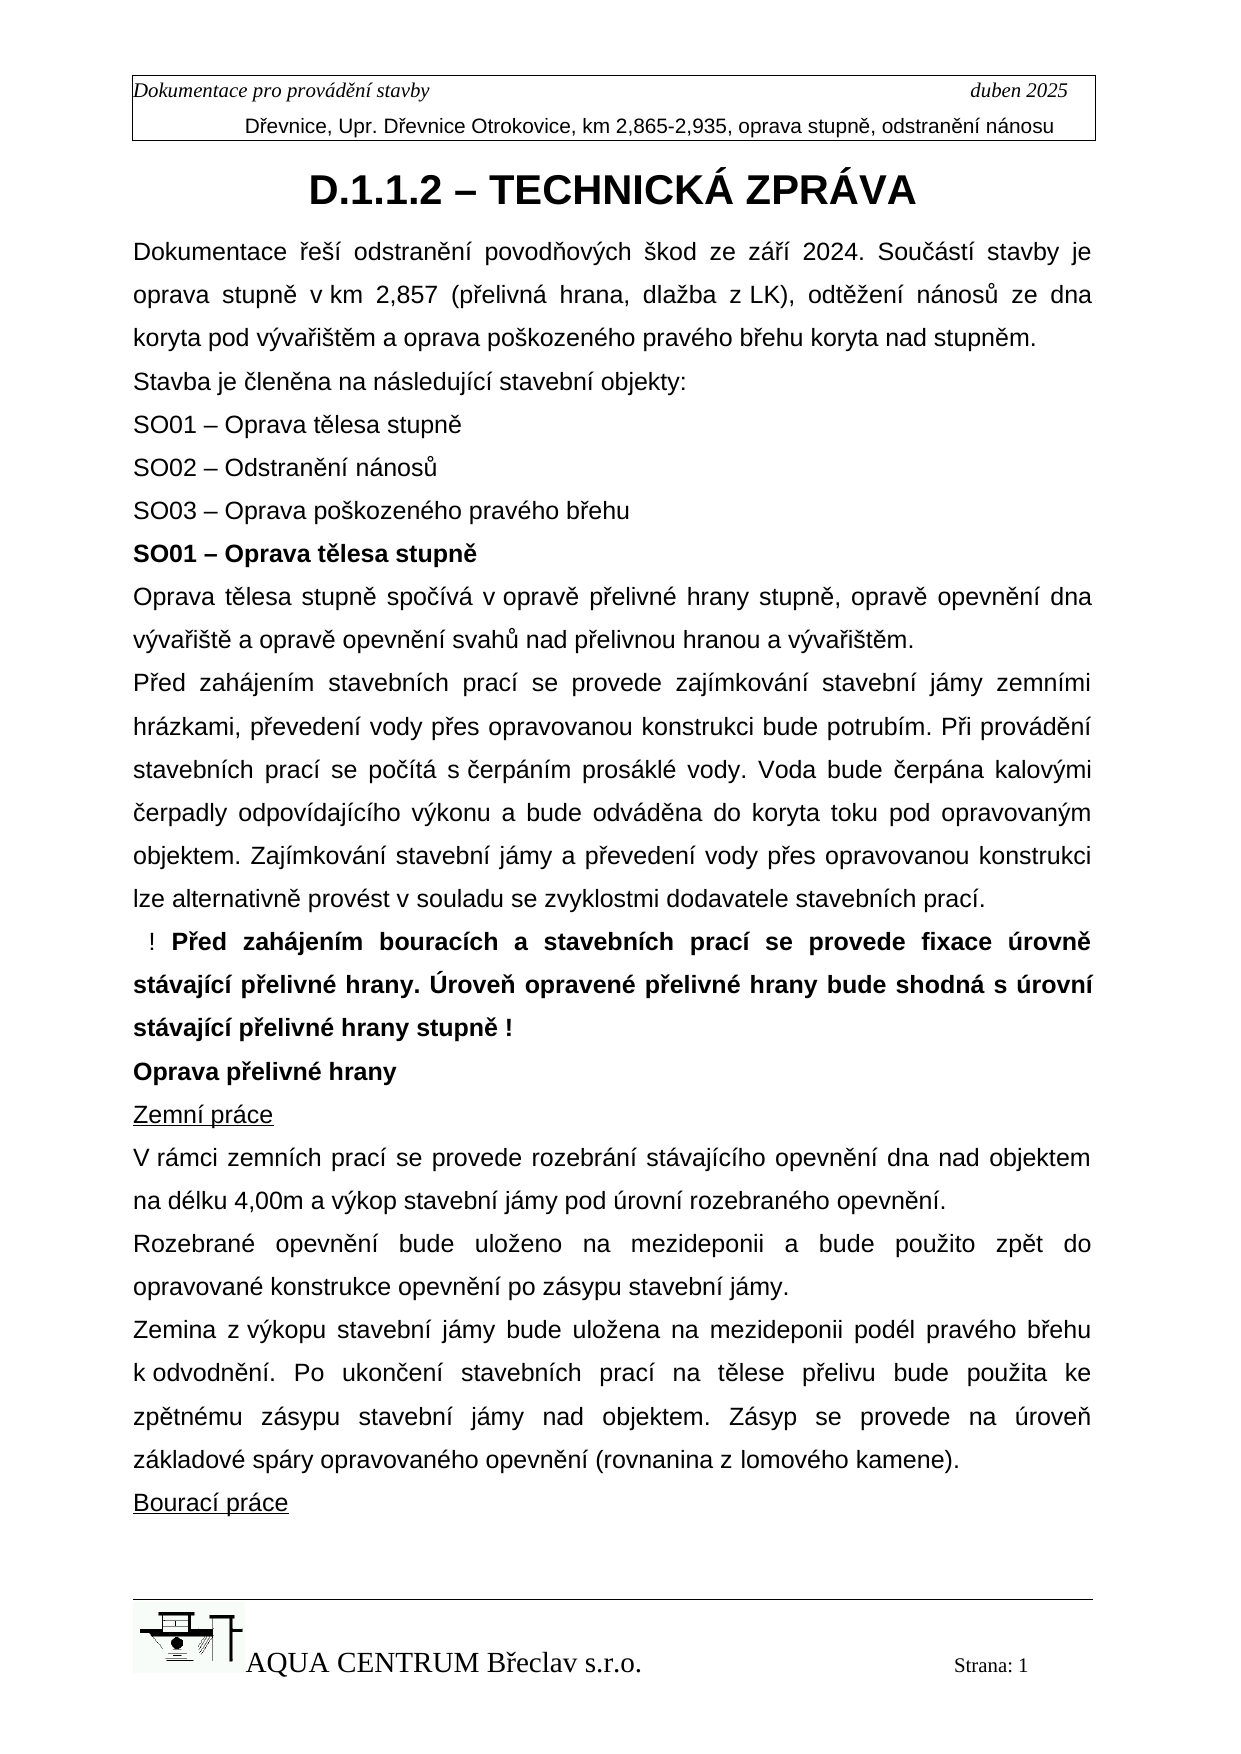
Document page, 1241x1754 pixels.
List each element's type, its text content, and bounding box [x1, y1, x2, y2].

text Oprava tělesa stupně spočívá v opravě přelivné hrany stupně, opravě opevnění dna vývařiště a opravě opevnění svahů nad přelivnou hranou a vývařištěm. [133, 582, 1093, 654]
text Stavba je členěna na následující stavební objekty: [133, 367, 1093, 395]
text Zemní práce [133, 1100, 1093, 1128]
text SO02 – Odstranění nánosů [133, 453, 1093, 482]
text ! Před zahájením bouracích a stavebních prací se provede fixace úrovně stávající přelivné hrany. Úroveň opravené přelivné hrany bude shodná s úrovní stávající přelivné hrany stupně ! [133, 927, 1093, 1042]
text Před zahájením stavebních prací se provede zajímkování stavební jámy zemními hrázkami, převedení vody přes opravovanou konstrukci bude potrubím. Při provádění stavebních prací se počítá s čerpáním prosáklé vody. Voda bude čerpána kalovými čerpadly odpovídajícího výkonu a bude odváděna do koryta toku pod opravovaným objektem. Zajímkování stavební jámy a převedení vody přes opravovanou konstrukci lze alternativně provést v souladu se zvyklostmi dodavatele stavebních prací. [133, 668, 1093, 913]
text SO01 – Oprava tělesa stupně [133, 410, 1093, 438]
text Rozebrané opevnění bude uloženo na mezideponii a bude použito zpět do opravované konstrukce opevnění po zásypu stavební jámy. [133, 1229, 1093, 1301]
subtitle D.1.1.2 – TECHNICKÁ ZPRÁVA [133, 165, 1093, 213]
text SO01 – Oprava tělesa stupně [133, 539, 1093, 568]
text Oprava přelivné hrany [133, 1057, 1093, 1085]
picture [132, 1602, 246, 1673]
text Bourací práce [133, 1488, 1093, 1517]
text Zemina z výkopu stavební jámy bude uložena na mezideponii podél pravého břehu k odvodnění. Po ukončení stavebních prací na tělese přelivu bude použita ke zpětnému zásypu stavební jámy nad objektem. Zásyp se provede na úroveň základové spáry opravovaného opevnění (rovnanina z lomového kamene). [133, 1315, 1093, 1473]
text SO03 – Oprava poškozeného pravého břehu [133, 496, 1093, 525]
text Dokumentace řeší odstranění povodňových škod ze září 2024. Součástí stavby je oprava stupně v km 2,857 (přelivná hrana, dlažba z LK), odtěžení nánosů ze dna koryta pod vývařištěm a oprava poškozeného pravého břehu koryta nad stupněm. [133, 237, 1093, 352]
text V rámci zemních prací se provede rozebrání stávajícího opevnění dna nad objektem na délku 4,00m a výkop stavební jámy pod úrovní rozebraného opevnění. [133, 1143, 1093, 1215]
